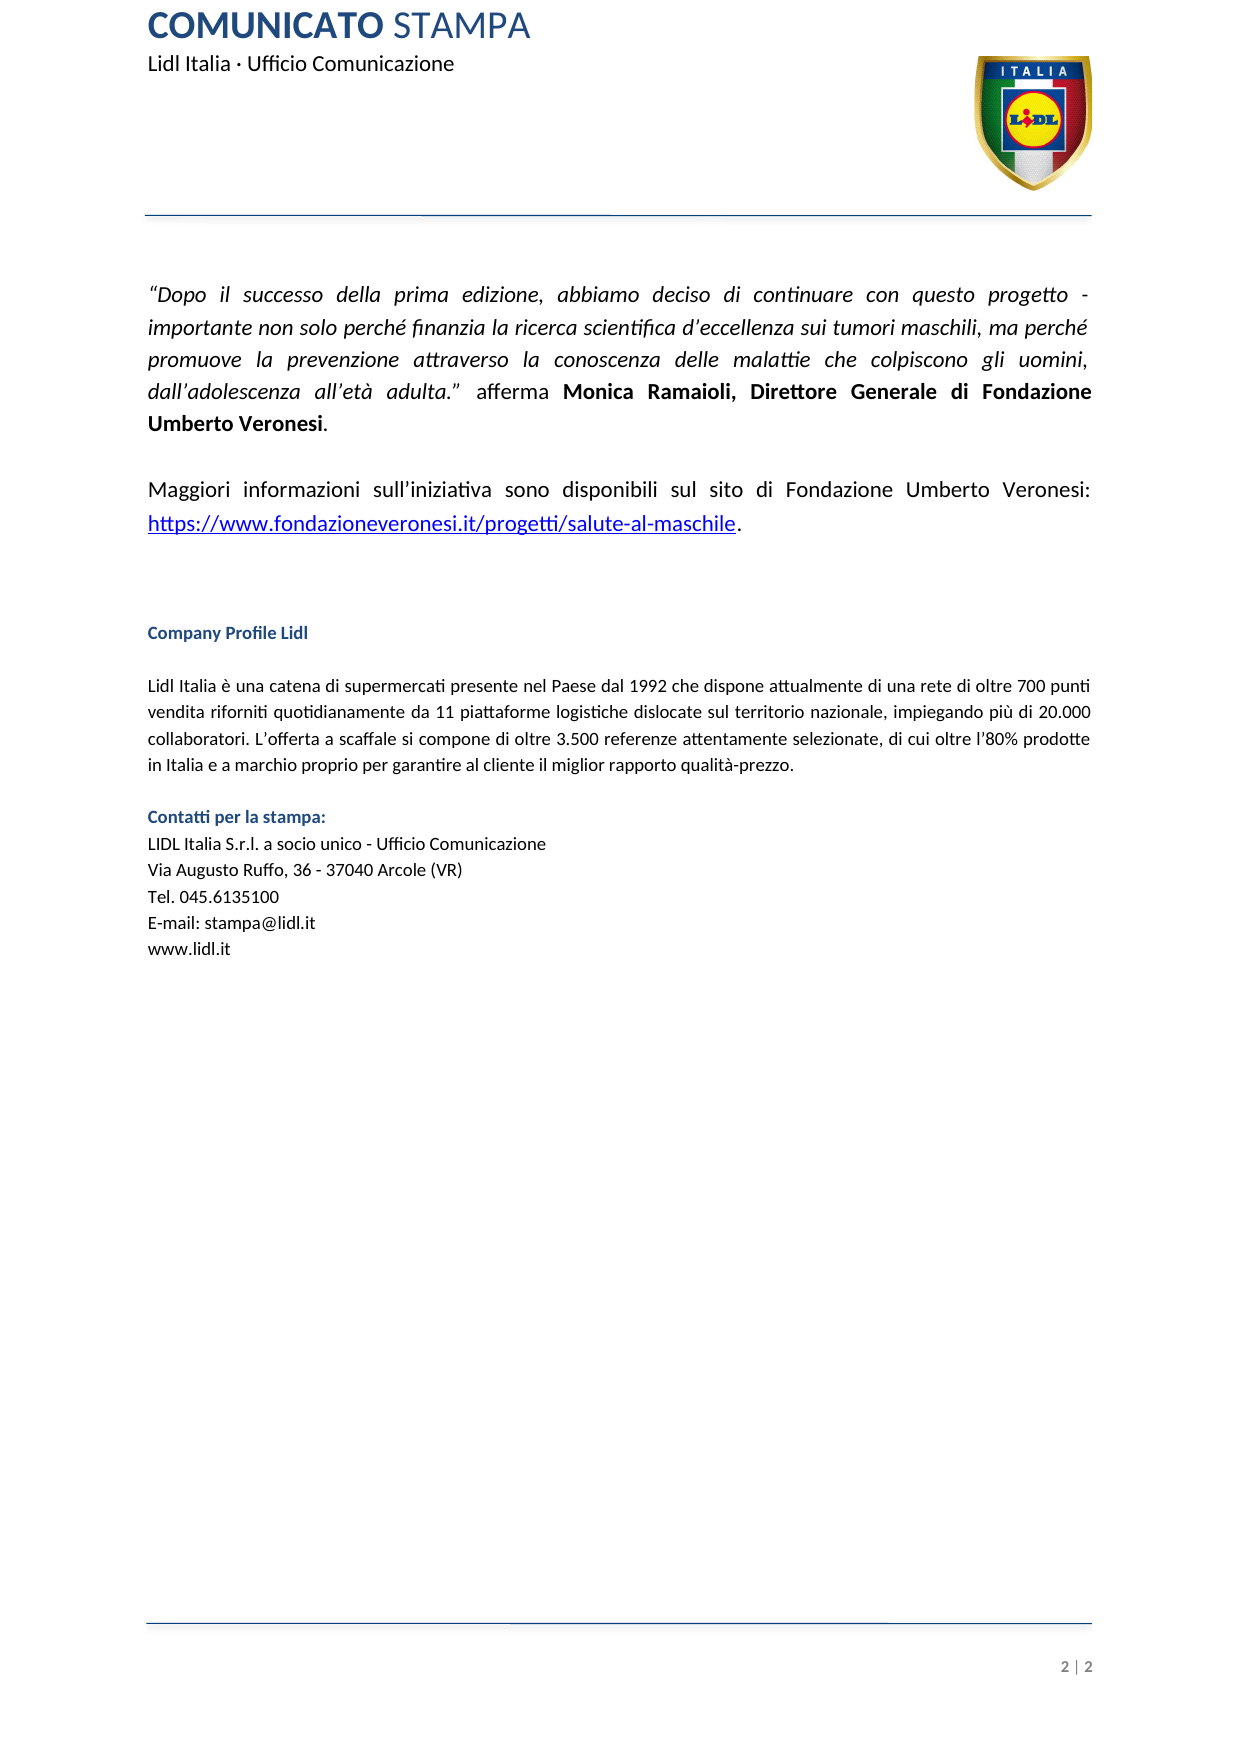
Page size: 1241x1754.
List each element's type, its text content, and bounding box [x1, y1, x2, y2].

text Company Profile Lidl [148, 621, 1092, 644]
text Tel. 045.6135100 [148, 885, 1092, 908]
text E-mail: stampa@lidl.it [148, 911, 1092, 934]
text www.lidl.it [148, 937, 1092, 960]
text “Dopo il successo della prima edizione, abbiamo deciso di continuare con questo progetto - importante non solo perché finanzia la ricerca scientifica d’eccellenza sui tumori maschili, ma perché promuove la prevenzione attraverso la conoscenza delle malattie che colpiscono gli uomini, dall’adolescenza all’età adulta.” afferma Monica Ramaioli, Direttore Generale di Fondazione Umberto Veronesi. [148, 281, 1092, 437]
picture [974, 56, 1093, 191]
text Via Augusto Ruffo, 36 - 37040 Arcole (VR) [148, 858, 1092, 881]
text Maggiori informazioni sull’iniziativa sono disponibili sul sito di Fondazione Umberto Veronesi: https://www.fondazioneveronesi.it/progetti/salute-al-maschile. [148, 475, 1092, 537]
text Contatti per la stampa: [148, 806, 1092, 829]
text Lidl Italia è una catena di supermercati presente nel Paese dal 1992 che dispone attualmente di una rete di oltre 700 punti vendita riforniti quotidianamente da 11 piattaforme logistiche dislocate sul territorio nazionale, impiegando più di 20.000 collaboratori. L’offerta a scaffale si compone di oltre 3.500 referenze attentamente selezionate, di cui oltre l’80% prodotte in Italia e a marchio proprio per garantire al cliente il miglior rapporto qualità-prezzo. [148, 674, 1092, 776]
text LIDL Italia S.r.l. a socio unico - Ufficio Comunicazione [148, 832, 1092, 855]
